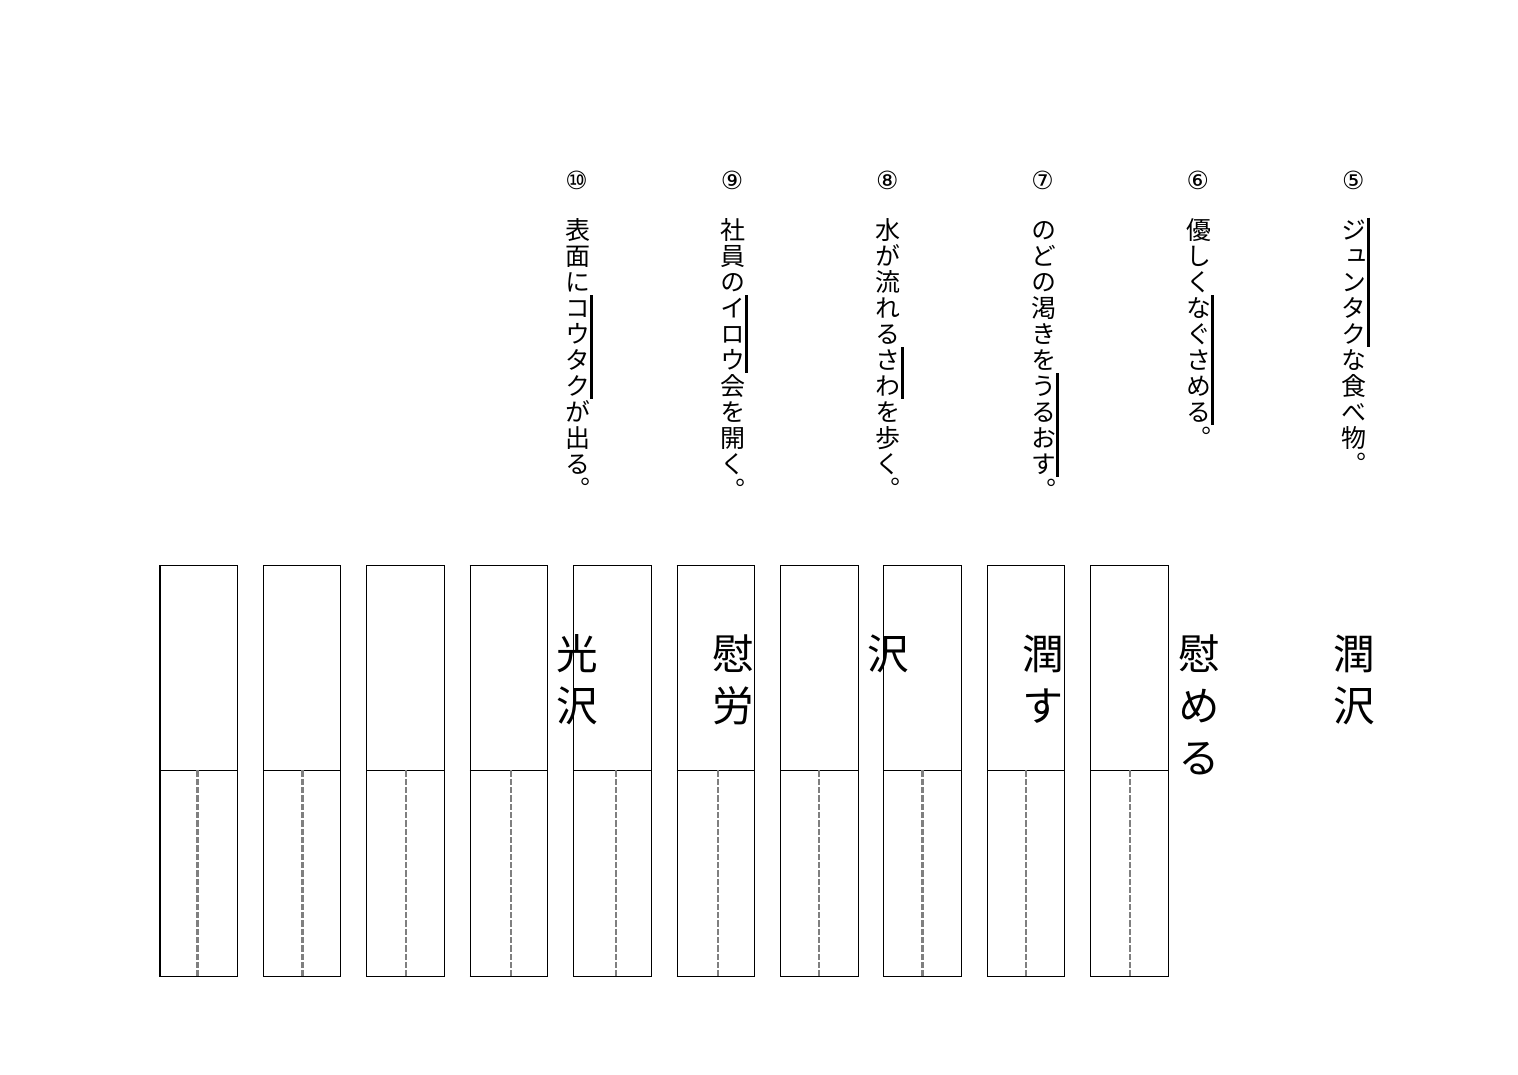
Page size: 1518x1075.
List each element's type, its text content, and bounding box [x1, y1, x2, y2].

text ⑨社員のイロウ会を開く。 慰労 [681, 166, 785, 969]
text ⑤ジュンタクな食べ物。 潤沢 [1302, 166, 1406, 969]
text ⑩表面にコウタクが出る。 光沢 [526, 166, 629, 969]
text ⑥優しくなぐさめる。 慰める [1147, 166, 1251, 969]
text ⑦のどの渇きをうるおす。 潤す [992, 166, 1095, 969]
text ⑧水が流れるさわを歩く。 沢 [836, 166, 940, 969]
